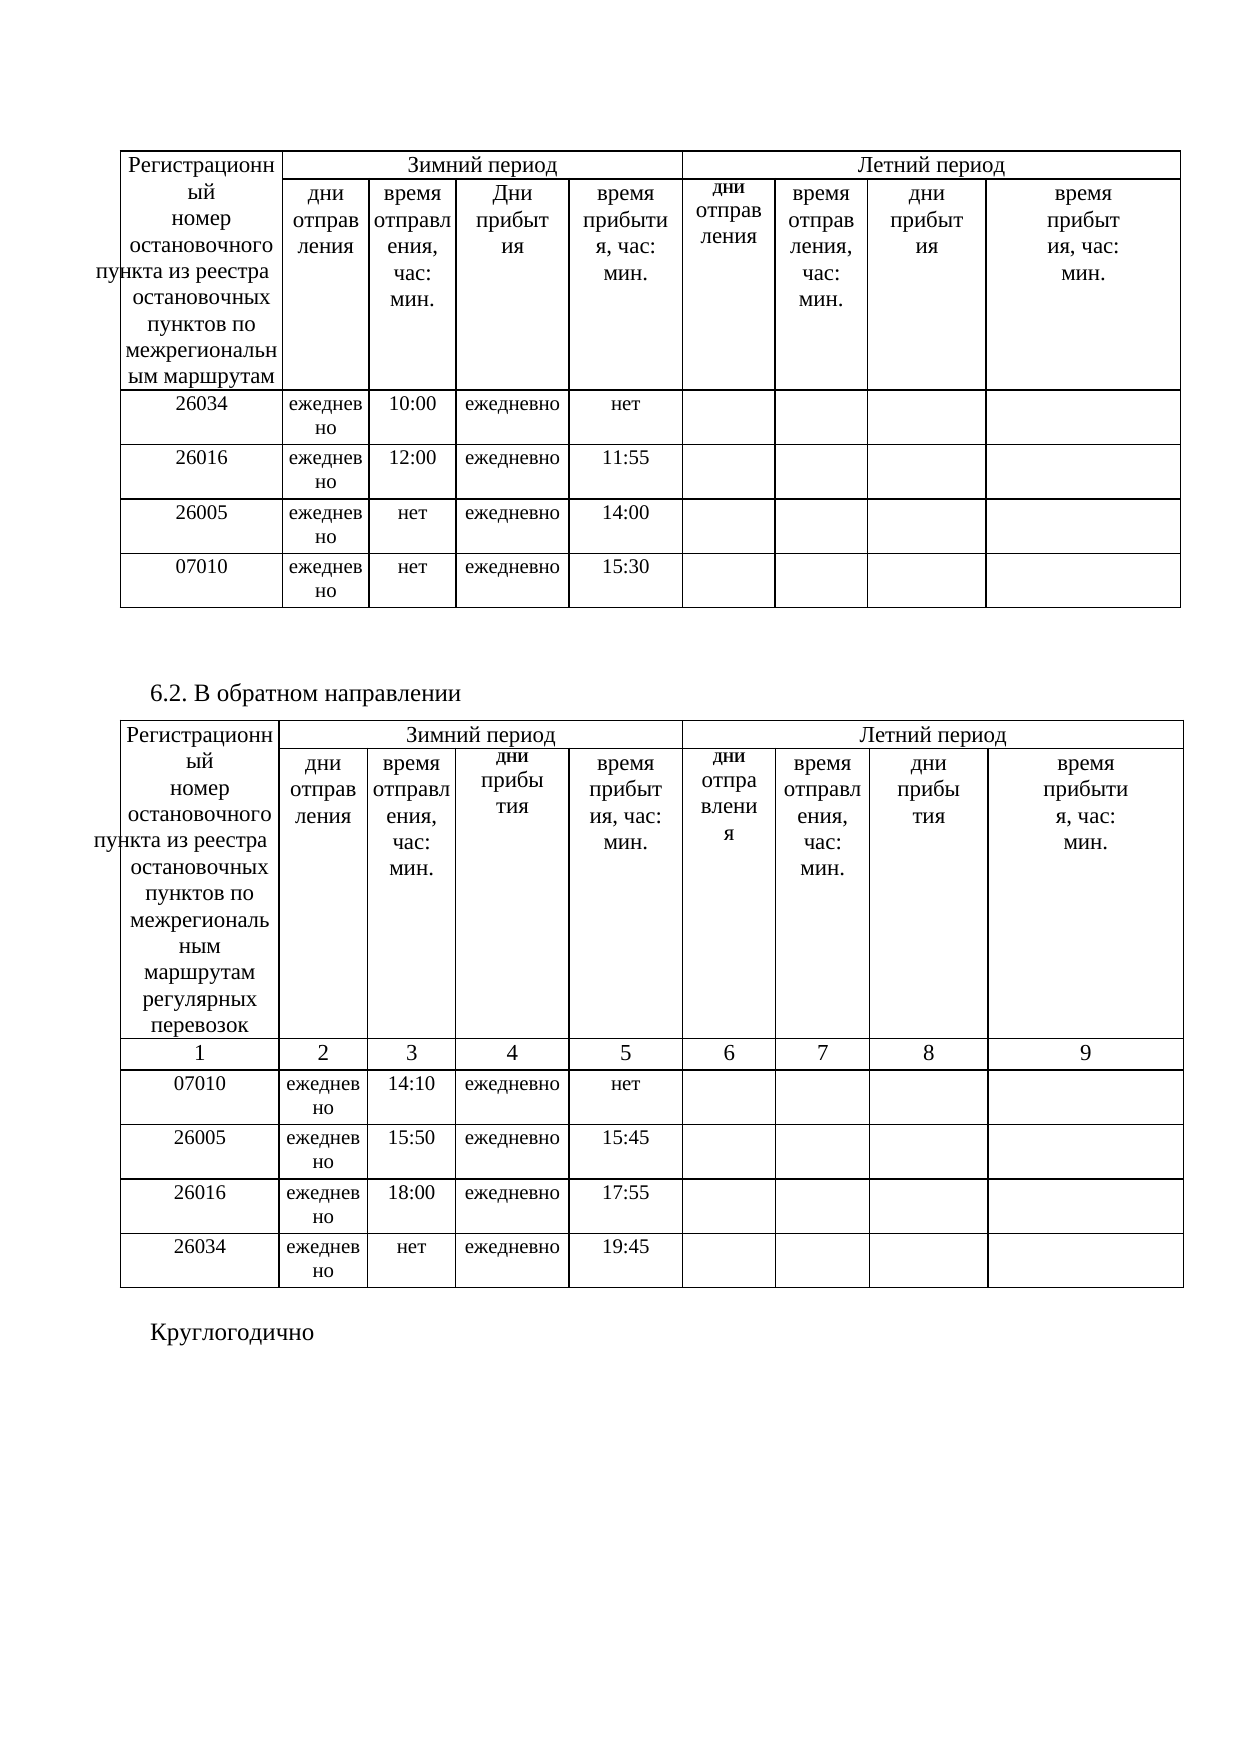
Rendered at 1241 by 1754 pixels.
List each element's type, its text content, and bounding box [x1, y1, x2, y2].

table_cell [776, 391, 867, 444]
table_cell [776, 1234, 869, 1287]
table_cell дни прибы тия [870, 749, 987, 1037]
table_cell [776, 500, 867, 552]
table_cell [989, 1071, 1183, 1124]
table_cell ежедневно [280, 1125, 367, 1178]
table_cell [776, 445, 867, 498]
table_cell 17:55 [570, 1180, 682, 1232]
table_cell дни прибыт ия [868, 180, 985, 389]
table_cell [870, 1125, 987, 1178]
table_cell 12:00 [370, 445, 455, 498]
table_cell нет [570, 1071, 682, 1124]
table_cell 26016 [121, 445, 282, 498]
table_cell [683, 391, 774, 444]
table_cell [683, 1234, 775, 1287]
table_cell нет [370, 500, 455, 552]
table_cell ежедневно [283, 500, 368, 552]
table_cell [989, 1125, 1183, 1178]
table_cell 8 [870, 1039, 987, 1069]
table_cell 10:00 [370, 391, 455, 444]
table_cell [683, 1071, 775, 1124]
table_cell ДНИ прибы тия [456, 749, 568, 1037]
table_cell время отправл ения, час: мин. [368, 749, 455, 1037]
table_cell [776, 1125, 869, 1178]
table_cell время прибыт ия, час: мин. [570, 749, 682, 1037]
table_cell ежедневно [456, 1234, 568, 1287]
table_cell ежедневно [456, 1071, 568, 1124]
table_cell [683, 500, 774, 552]
table_cell 07010 [121, 554, 282, 607]
table_cell [683, 1125, 775, 1178]
table_cell 7 [776, 1039, 869, 1069]
table_header Зимний период [280, 721, 682, 747]
table_cell дни отправ ления [280, 749, 367, 1037]
table_cell [868, 445, 985, 498]
table_cell время отправл ения, час: мин. [370, 180, 455, 389]
table_cell 07010 [121, 1071, 278, 1124]
table_cell [776, 1180, 869, 1232]
table_cell 3 [368, 1039, 455, 1069]
table_cell 19:45 [570, 1234, 682, 1287]
table_cell 26034 [121, 391, 282, 444]
table_cell 15:50 [368, 1125, 455, 1178]
table_cell Дни прибыт ия [457, 180, 568, 389]
text 6.2. В обратном направлении [150, 678, 1090, 707]
table_cell [987, 554, 1180, 607]
table_cell [987, 445, 1180, 498]
table_cell ежедневно [280, 1234, 367, 1287]
text Круглогодично [150, 1317, 1090, 1346]
table_cell время отправ ления, час: мин. [776, 180, 867, 389]
table_cell ежедневно [457, 391, 568, 444]
table_cell 5 [570, 1039, 682, 1069]
table_cell 14:00 [570, 500, 682, 552]
table_cell 26005 [121, 1125, 278, 1178]
table_cell 4 [456, 1039, 568, 1069]
table_cell 26034 [121, 1234, 278, 1287]
table_cell [989, 1234, 1183, 1287]
table_cell ежедневно [457, 445, 568, 498]
table_cell ежедневно [280, 1071, 367, 1124]
table_cell время отправл ения, час: мин. [776, 749, 869, 1037]
table_cell 14:10 [368, 1071, 455, 1124]
table_cell время прибыти я, час: мин. [989, 749, 1183, 1037]
table_cell [989, 1180, 1183, 1232]
table_cell нет [368, 1234, 455, 1287]
table_cell нет [570, 391, 682, 444]
table_cell 15:30 [570, 554, 682, 607]
table_cell ежедневно [456, 1125, 568, 1178]
table_cell 15:45 [570, 1125, 682, 1178]
table_cell 18:00 [368, 1180, 455, 1232]
table_cell ежедневно [283, 391, 368, 444]
table_cell 26005 [121, 500, 282, 552]
table_header Регистрационный номер остановочного пункта из реестра остановочных пунктов по межрегиональным маршрутам регулярных перевозок [121, 721, 278, 1037]
table_cell 2 [280, 1039, 367, 1069]
table_cell нет [370, 554, 455, 607]
table_cell [776, 554, 867, 607]
table_cell ежедневно [280, 1180, 367, 1232]
table_header Летний период [683, 152, 1180, 178]
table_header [121, 152, 282, 389]
table_cell ДНИ отпра влени я [683, 749, 775, 1037]
table_cell ежедневно [283, 554, 368, 607]
table_cell [870, 1071, 987, 1124]
table_cell [683, 1180, 775, 1232]
table_cell ДНИ отправ ления [683, 180, 774, 389]
table_cell 11:55 [570, 445, 682, 498]
table_cell дни отправ ления [283, 180, 368, 389]
table_cell ежедневно [283, 445, 368, 498]
table_cell ежедневно [456, 1180, 568, 1232]
table_cell время прибыти я, час: мин. [570, 180, 682, 389]
table_cell [870, 1234, 987, 1287]
table_cell [683, 554, 774, 607]
table_cell 1 [121, 1039, 278, 1069]
table_header Зимний период [283, 152, 682, 178]
table_header Летний период [683, 721, 1183, 747]
table_cell ежедневно [457, 554, 568, 607]
table_cell [987, 391, 1180, 444]
table_cell [776, 1071, 869, 1124]
table_cell 26016 [121, 1180, 278, 1232]
table_cell 6 [683, 1039, 775, 1069]
table_cell [987, 500, 1180, 552]
table_cell ежедневно [457, 500, 568, 552]
table_cell [870, 1180, 987, 1232]
table_cell 9 [989, 1039, 1183, 1069]
table_cell [868, 500, 985, 552]
table_cell [868, 554, 985, 607]
table_cell время прибыт ия, час: мин. [987, 180, 1180, 389]
table_cell [868, 391, 985, 444]
table_cell [683, 445, 774, 498]
